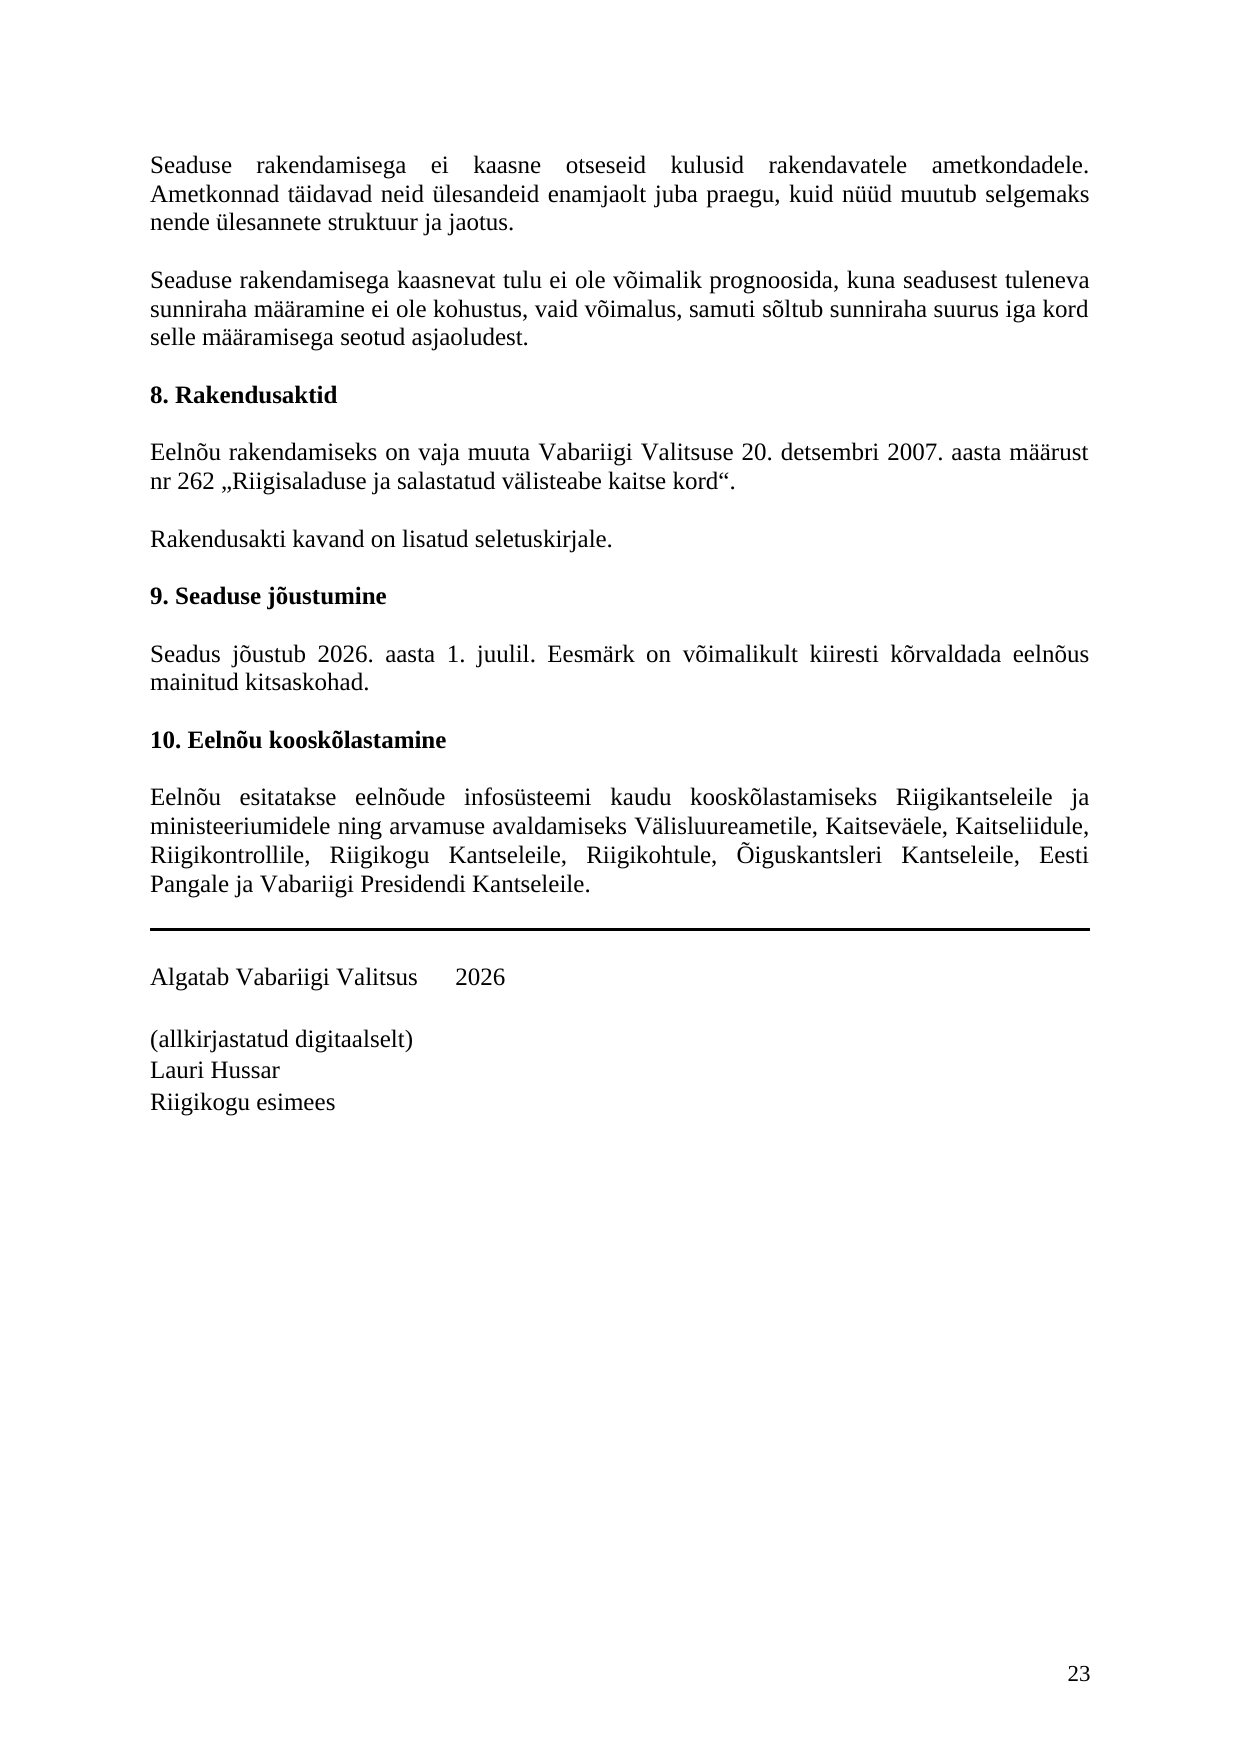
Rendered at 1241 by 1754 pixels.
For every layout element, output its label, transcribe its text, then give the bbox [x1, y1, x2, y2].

text 8. Rakendusaktid [150, 380, 1090, 409]
text Algatab Vabariigi Valitsus 2026 [150, 962, 1090, 991]
text Seadus jõustub 2026. aasta 1. juulil. Eesmärk on võimalikult kiiresti kõrvaldada eelnõus mainitud kitsaskohad. [150, 639, 1090, 696]
text Seaduse rakendamisega ei kaasne otseseid kulusid rakendavatele ametkondadele. Ametkonnad täidavad neid ülesandeid enamjaolt juba praegu, kuid nüüd muutub selgemaks nende ülesannete struktuur ja jaotus. [150, 150, 1090, 236]
text Rakendusakti kavand on lisatud seletuskirjale. [150, 524, 1090, 552]
text 9. Seaduse jõustumine [150, 581, 1090, 610]
text Eelnõu esitatakse eelnõude infosüsteemi kaudu kooskõlastamiseks Riigikantseleile ja ministeeriumidele ning arvamuse avaldamiseks Välisluureametile, Kaitseväele, Kaitseliidule, Riigikontrollile, Riigikogu Kantseleile, Riigikohtule, Õiguskantsleri Kantseleile, Eesti Pangale ja Vabariigi Presidendi Kantseleile. [150, 782, 1090, 897]
text Lauri Hussar [150, 1056, 1061, 1084]
text Riigikogu esimees [150, 1087, 1061, 1115]
text (allkirjastatud digitaalselt) [150, 1024, 1061, 1053]
text Seaduse rakendamisega kaasnevat tulu ei ole võimalik prognoosida, kuna seadusest tuleneva sunniraha määramine ei ole kohustus, vaid võimalus, samuti sõltub sunniraha suurus iga kord selle määramisega seotud asjaoludest. [150, 265, 1090, 351]
text Eelnõu rakendamiseks on vaja muuta Vabariigi Valitsuse 20. detsembri 2007. aasta määrust nr 262 „Riigisaladuse ja salastatud välisteabe kaitse kord“. [150, 437, 1090, 495]
text 10. Eelnõu kooskõlastamine [150, 725, 1090, 754]
